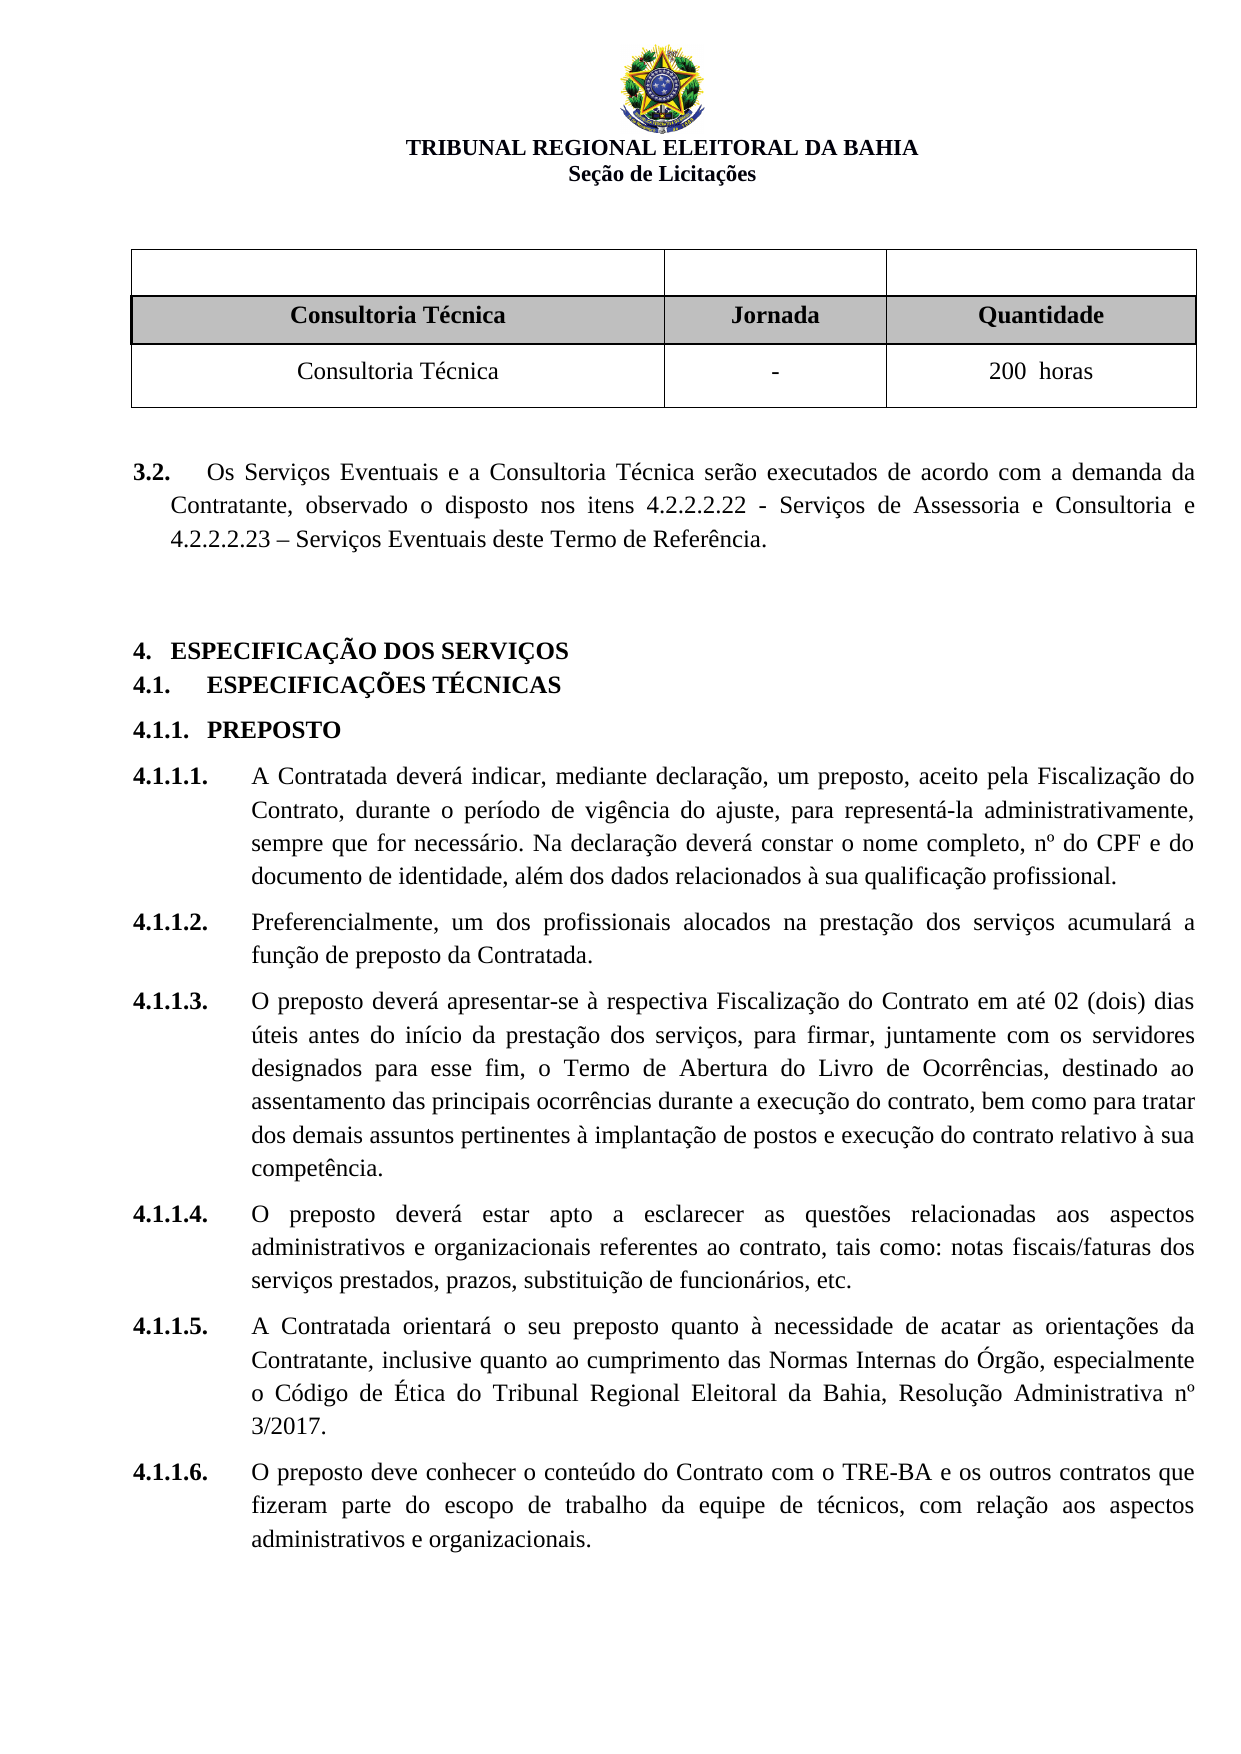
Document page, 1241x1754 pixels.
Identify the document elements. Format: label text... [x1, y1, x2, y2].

list O preposto deverá estar apto a esclarecer as questões relacionadas aos aspectos administrativos e organizacionais referentes ao contrato, tais como: notas fiscais/faturas dos serviços prestados, prazos, substituição de funcionários, etc. [133, 1196, 1196, 1296]
table_cell Consultoria Técnica [132, 345, 664, 407]
list PREPOSTO [133, 712, 1196, 746]
table_cell Jornada [665, 297, 886, 343]
list A Contratada orientará o seu preposto quanto à necessidade de acatar as orientações da Contratante, inclusive quanto ao cumprimento das Normas Internas do Órgão, especialmente o Código de Ética do Tribunal Regional Eleitoral da Bahia, Resolução Administrativa nº 3/2017. [133, 1308, 1196, 1441]
table_cell - [665, 345, 886, 407]
table_cell Consultoria Técnica [133, 297, 664, 343]
list Os Serviços Eventuais e a Consultoria Técnica serão executados de acordo com a demanda da Contratante, observado o disposto nos itens 4.2.2.2.22 - Serviços de Assessoria e Consultoria e 4.2.2.2.23 – Serviços Eventuais deste Termo de Referência. [133, 454, 1196, 554]
table_cell 200 horas [887, 345, 1196, 407]
list O preposto deve conhecer o conteúdo do Contrato com o TRE-BA e os outros contratos que fizeram parte do escopo de trabalho da equipe de técnicos, com relação aos aspectos administrativos e organizacionais. [133, 1454, 1196, 1554]
list O preposto deverá apresentar-se à respectiva Fiscalização do Contrato em até 02 (dois) dias úteis antes do início da prestação dos serviços, para firmar, juntamente com os servidores designados para esse fim, o Termo de Abertura do Livro de Ocorrências, destinado ao assentamento das principais ocorrências durante a execução do contrato, bem como para tratar dos demais assuntos pertinentes à implantação de postos e execução do contrato relativo à sua competência. [133, 983, 1196, 1183]
list A Contratada deverá indicar, mediante declaração, um preposto, aceito pela Fiscalização do Contrato, durante o período de vigência do ajuste, para representá-la administrativamente, sempre que for necessário. Na declaração deverá constar o nome completo, nº do CPF e do documento de identidade, além dos dados relacionados à sua qualificação profissional. [133, 758, 1196, 891]
list ESPECIFICAÇÃO DOS SERVIÇOS [133, 633, 1196, 666]
table_cell Quantidade [887, 297, 1195, 343]
list ESPECIFICAÇÕES TÉCNICAS [133, 666, 1196, 700]
list Preferencialmente, um dos profissionais alocados na prestação dos serviços acumulará a função de preposto da Contratada. [133, 904, 1196, 971]
